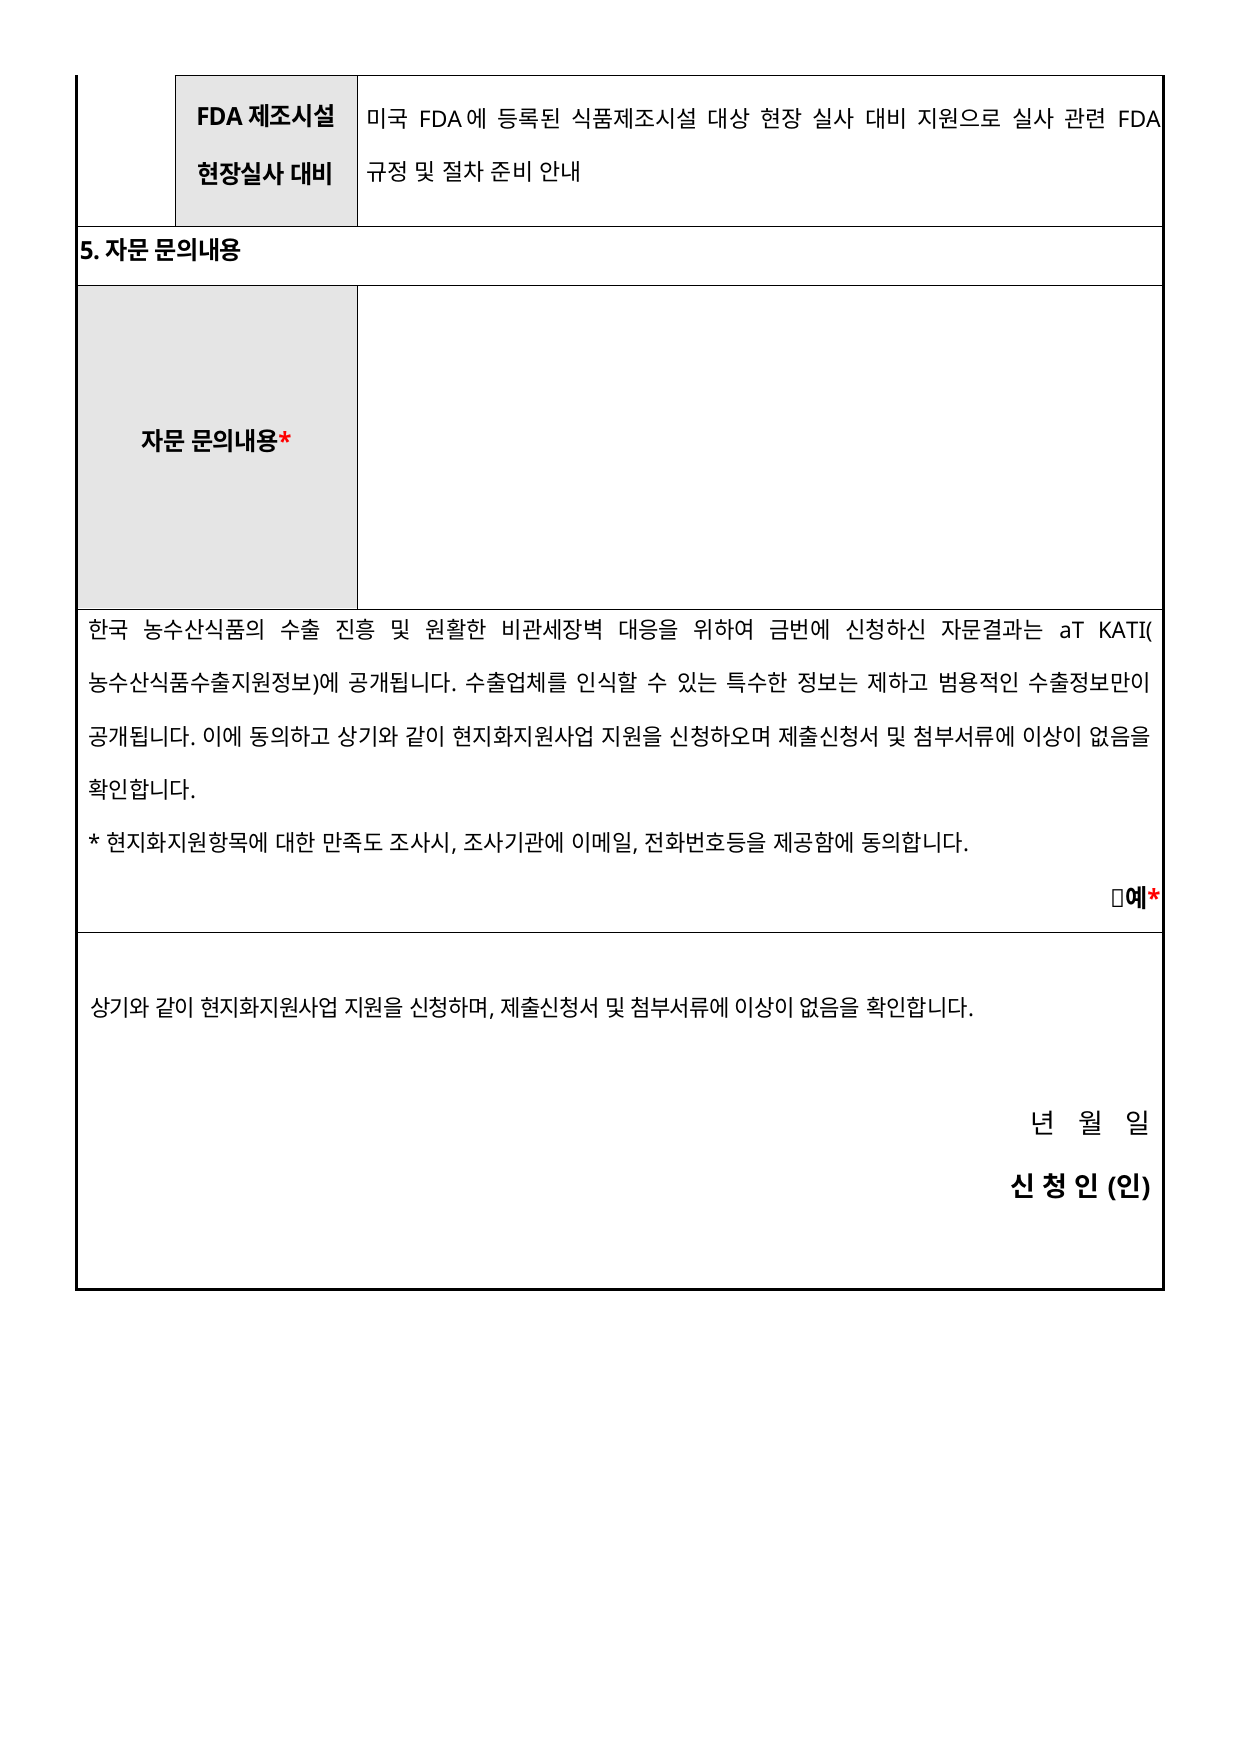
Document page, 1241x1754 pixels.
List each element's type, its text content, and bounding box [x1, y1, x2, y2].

table_cell [358, 286, 1162, 608]
table_cell 상기와 같이 현지화지원사업 지원을 신청하며, 제출신청서 및 첨부서류에 이상이 없음을 확인합니다. 년 월 일 신 청 인 (인) [78, 933, 1162, 1288]
table_cell 자문 문의내용* [78, 286, 357, 608]
table_cell 한국 농수산식품의 수출 진흥 및 원활한 비관세장벽 대응을 위하여 금번에 신청하신 자문결과는 aT KATI(농수산식품수출지원정보)에 공개됩니다. 수출업체를 인식할 수 있는 특수한 정보는 제하고 범용적인 수출정보만이 공개됩니다. 이에 동의하고 상기와 같이 현지화지원사업 지원을 신청하오며 제출신청서 및 첨부서류에 이상이 없음을 확인합니다. * 현지화지원항목에 대한 만족도 조사시, 조사기관에 이메일, 전화번호등을 제공함에 동의합니다. 예* [78, 610, 1162, 932]
table_cell 미국 FDA에 등록된 식품제조시설 대상 현장 실사 대비 지원으로 실사 관련 FDA 규정 및 절차 준비 안내 [358, 76, 1162, 226]
table_cell 5. 자문 문의내용 [78, 227, 1162, 285]
table_cell FDA 제조시설 현장실사 대비 [176, 76, 357, 226]
